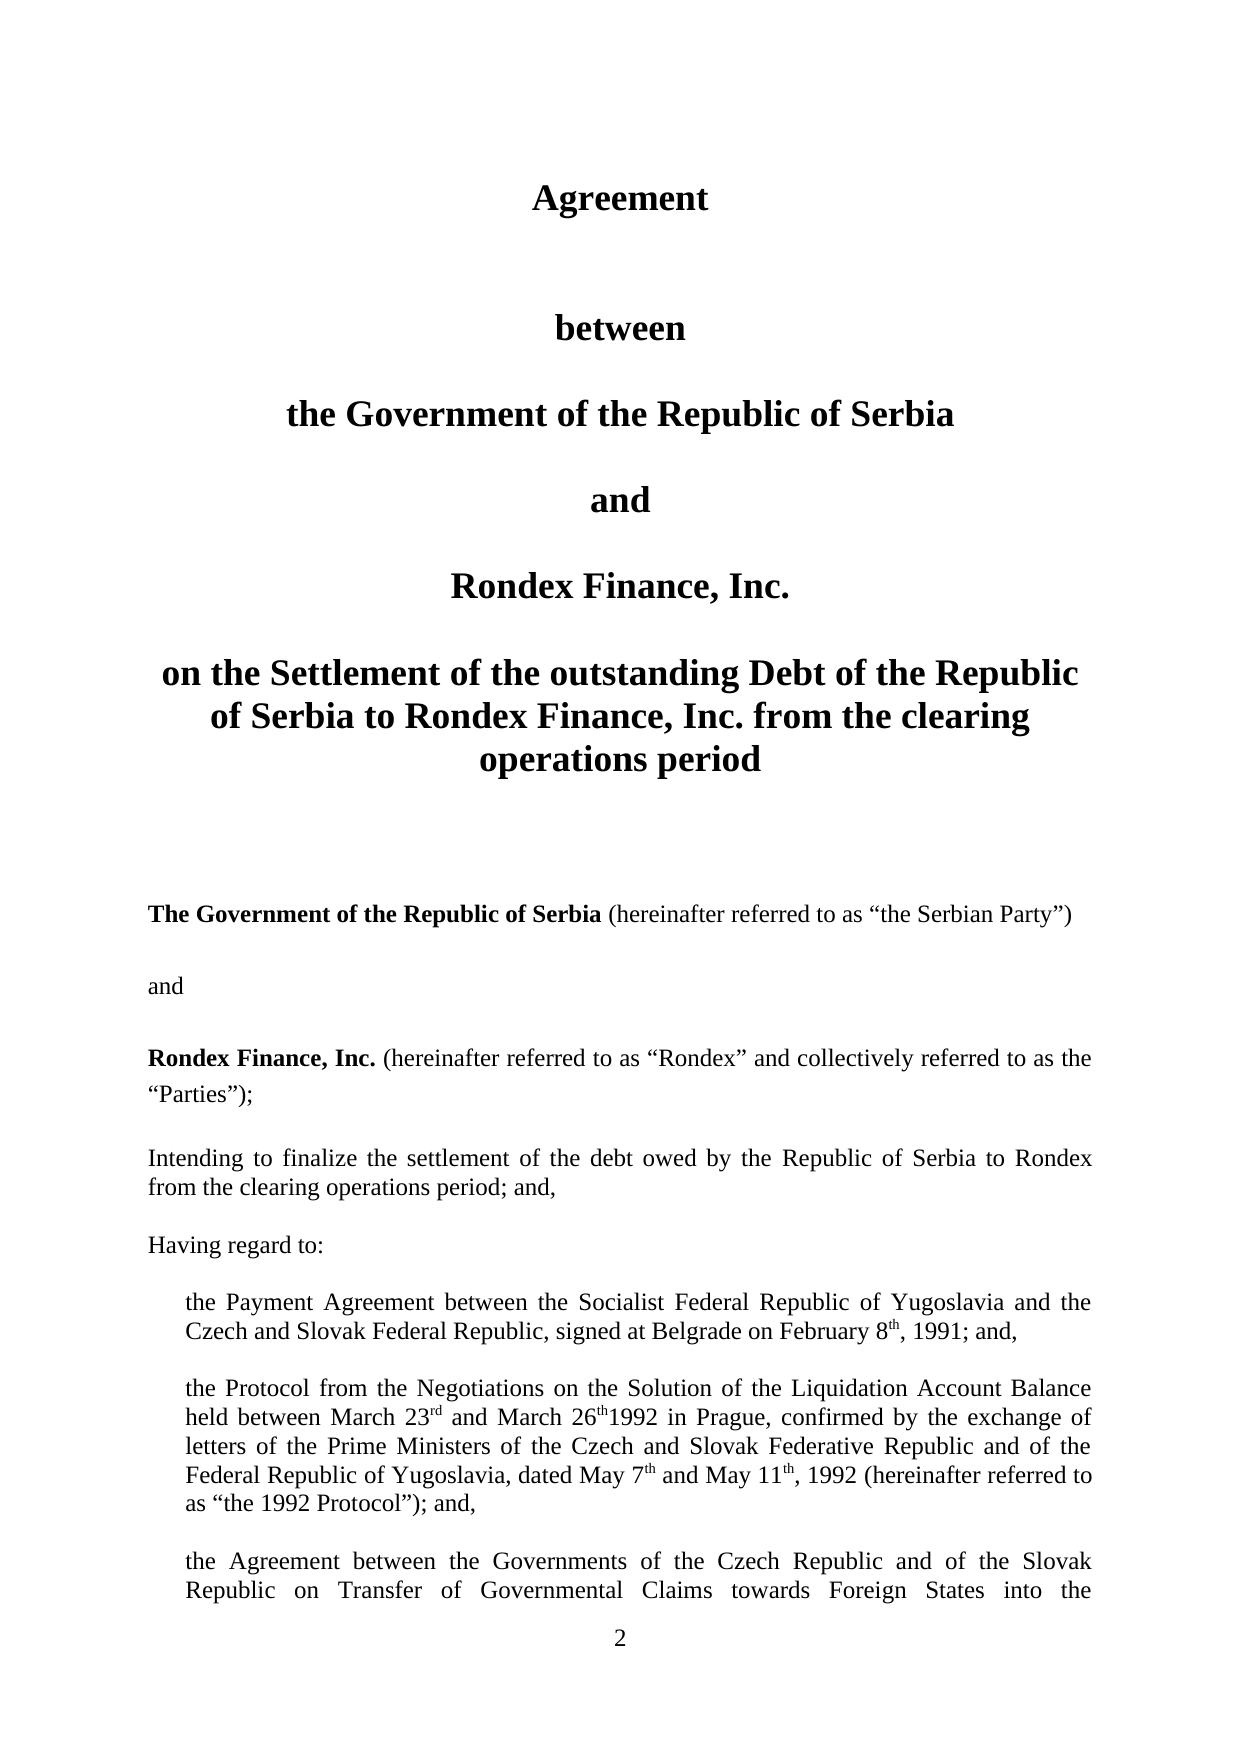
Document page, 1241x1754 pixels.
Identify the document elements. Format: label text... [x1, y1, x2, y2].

text between [148, 305, 1093, 348]
text the Protocol from the Negotiations on the Solution of the Liquidation Account Balance held between March 23rd and March 26th1992 in Prague, confirmed by the exchange of letters of the Prime Ministers of the Czech and Slovak Federative Republic and of the Federal Republic of Yugoslavia, dated May 7th and May 11th, 1992 (hereinafter referred to as “the 1992 Protocol”); and, [185, 1373, 1093, 1517]
text on the Settlement of the outstanding Debt of the Republic of Serbia to Rondex Finance, Inc. from the clearing operations period [148, 650, 1093, 779]
text and [148, 477, 1093, 521]
text Agreement [148, 176, 1093, 219]
text and [148, 971, 1093, 1000]
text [185, 1546, 1093, 1603]
text Rondex Finance, Inc. (hereinafter referred to as “Rondex” and collectively referred to as the “Parties”); [148, 1043, 1093, 1108]
text The Government of the Republic of Serbia (hereinafter referred to as “the Serbian Party”) [148, 899, 1093, 928]
text Having regard to: [148, 1230, 1093, 1258]
text the Payment Agreement between the Socialist Federal Republic of Yugoslavia and the Czech and Slovak Federal Republic, signed at Belgrade on February 8th, 1991; and, [185, 1287, 1093, 1345]
text Intending to finalize the settlement of the debt owed by the Republic of Serbia to Rondex from the clearing operations period; and, [148, 1143, 1093, 1201]
text Rondex Finance, Inc. [148, 564, 1093, 607]
text the Government of the Republic of Serbia [148, 391, 1093, 434]
